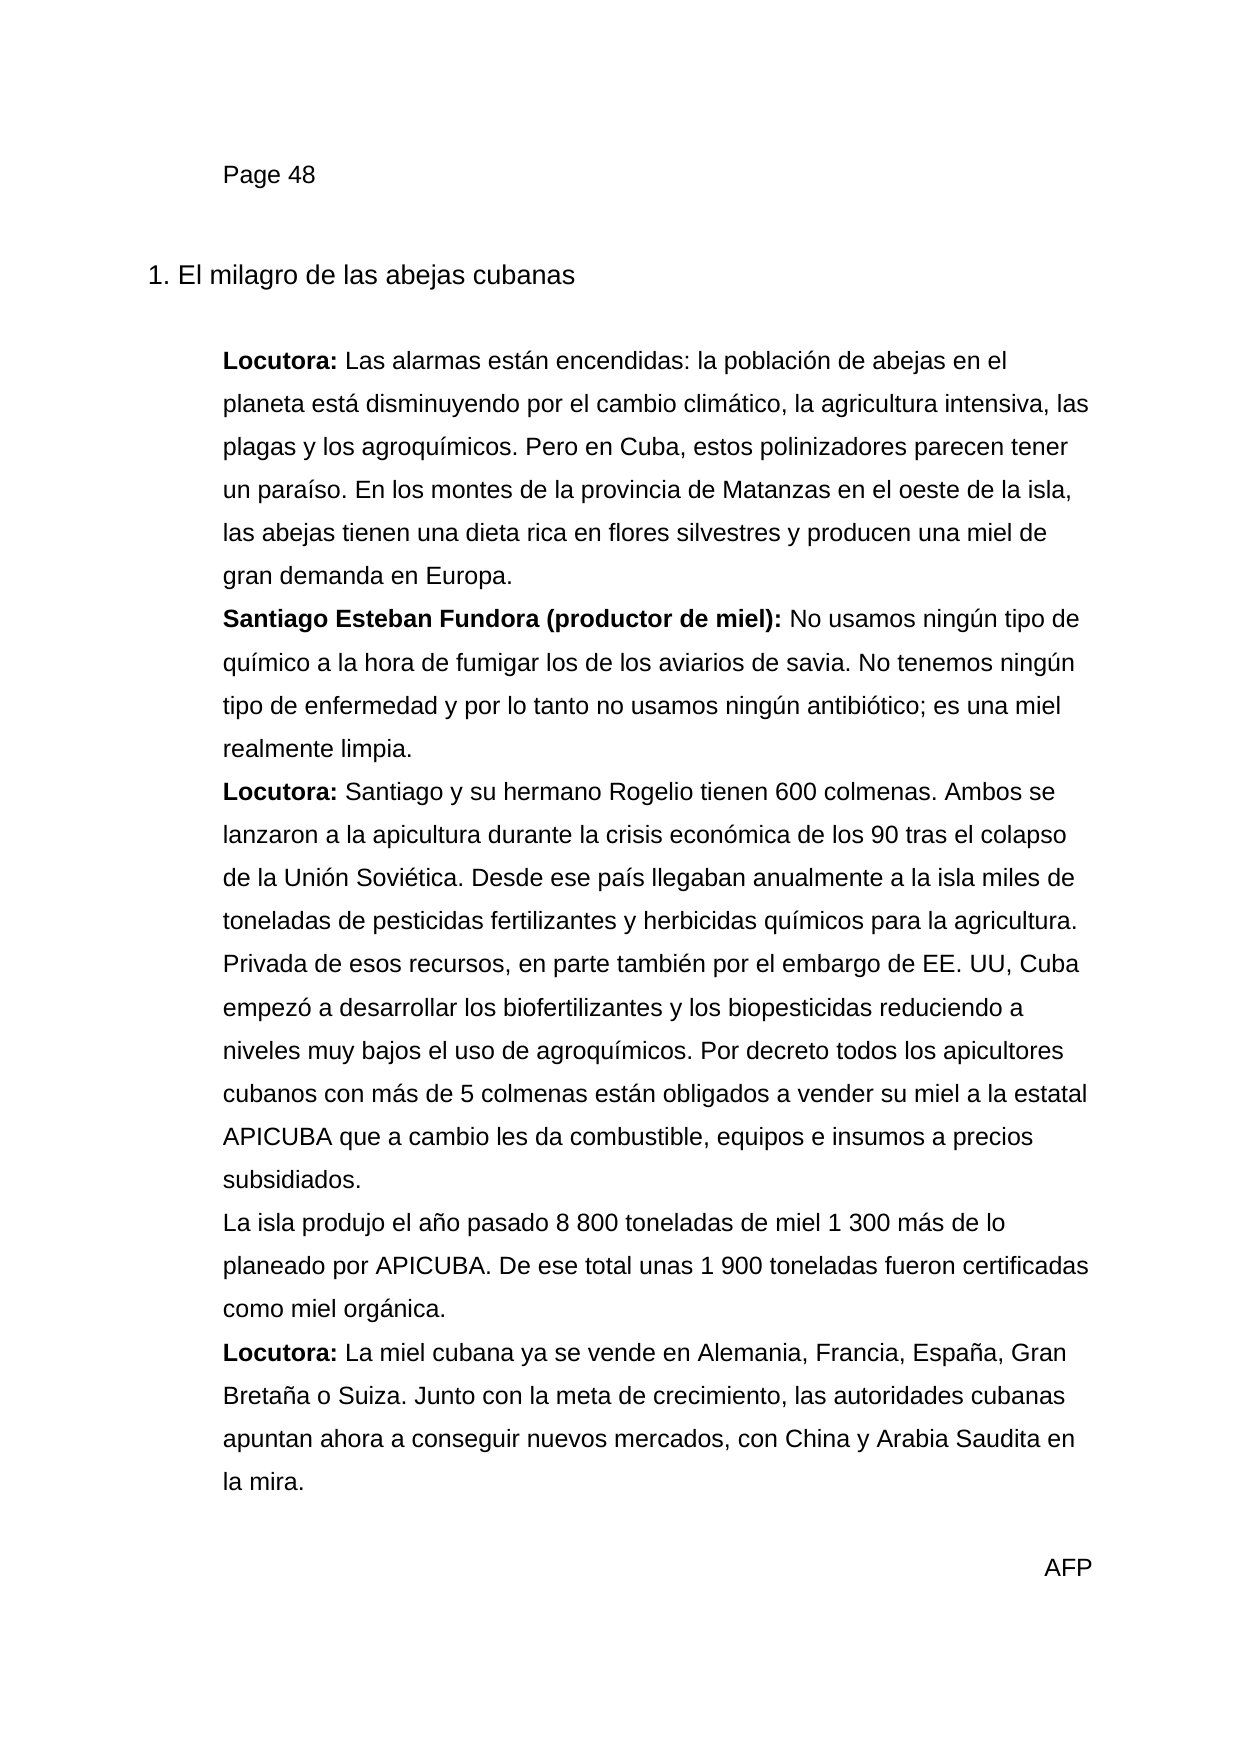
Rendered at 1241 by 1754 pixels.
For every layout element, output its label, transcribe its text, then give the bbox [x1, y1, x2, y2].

list Locutora: La miel cubana ya se vende en Alemania, Francia, España, Gran Bretaña o Suiza. Junto con la meta de crecimiento, las autoridades cubanas apuntan ahora a conseguir nuevos mercados, con China y Arabia Saudita en la mira. [223, 1338, 1093, 1496]
list Santiago Esteban Fundora (productor de miel): No usamos ningún tipo de químico a la hora de fumigar los de los aviarios de savia. No tenemos ningún tipo de enfermedad y por lo tanto no usamos ningún antibiótico; es una miel realmente limpia. [223, 604, 1093, 763]
list Locutora: Las alarmas están encendidas: la población de abejas en el planeta está disminuyendo por el cambio climático, la agricultura intensiva, las plagas y los agroquímicos. Pero en Cuba, estos polinizadores parecen tener un paraíso. En los montes de la provincia de Matanzas en el oeste de la isla, las abejas tienen una dieta rica en flores silvestres y producen una miel de gran demanda en Europa. [223, 346, 1093, 590]
subtitle 1. El milagro de las abejas cubanas [148, 259, 1093, 290]
list APICUBA que a cambio les da combustible, equipos e insumos a precios subsidiados. [223, 1122, 1093, 1194]
list AFP [223, 1553, 1093, 1582]
list Locutora: Santiago y su hermano Rogelio tienen 600 colmenas. Ambos se lanzaron a la apicultura durante la crisis económica de los 90 tras el colapso de la Unión Soviética. Desde ese país llegaban anualmente a la isla miles de toneladas de pesticidas fertilizantes y herbicidas químicos para la agricultura. Privada de esos recursos, en parte también por el embargo de EE. UU, Cuba empezó a desarrollar los biofertilizantes y los biopesticidas reduciendo a niveles muy bajos el uso de agroquímicos. Por decreto todos los apicultores cubanos con más de 5 colmenas están obligados a vender su miel a la estatal [223, 777, 1093, 1108]
list La isla produjo el año pasado 8 800 toneladas de miel 1 300 más de lo planeado por APICUBA. De ese total unas 1 900 toneladas fueron certificadas como miel orgánica. [223, 1208, 1093, 1323]
list Page 48 [223, 160, 1093, 189]
